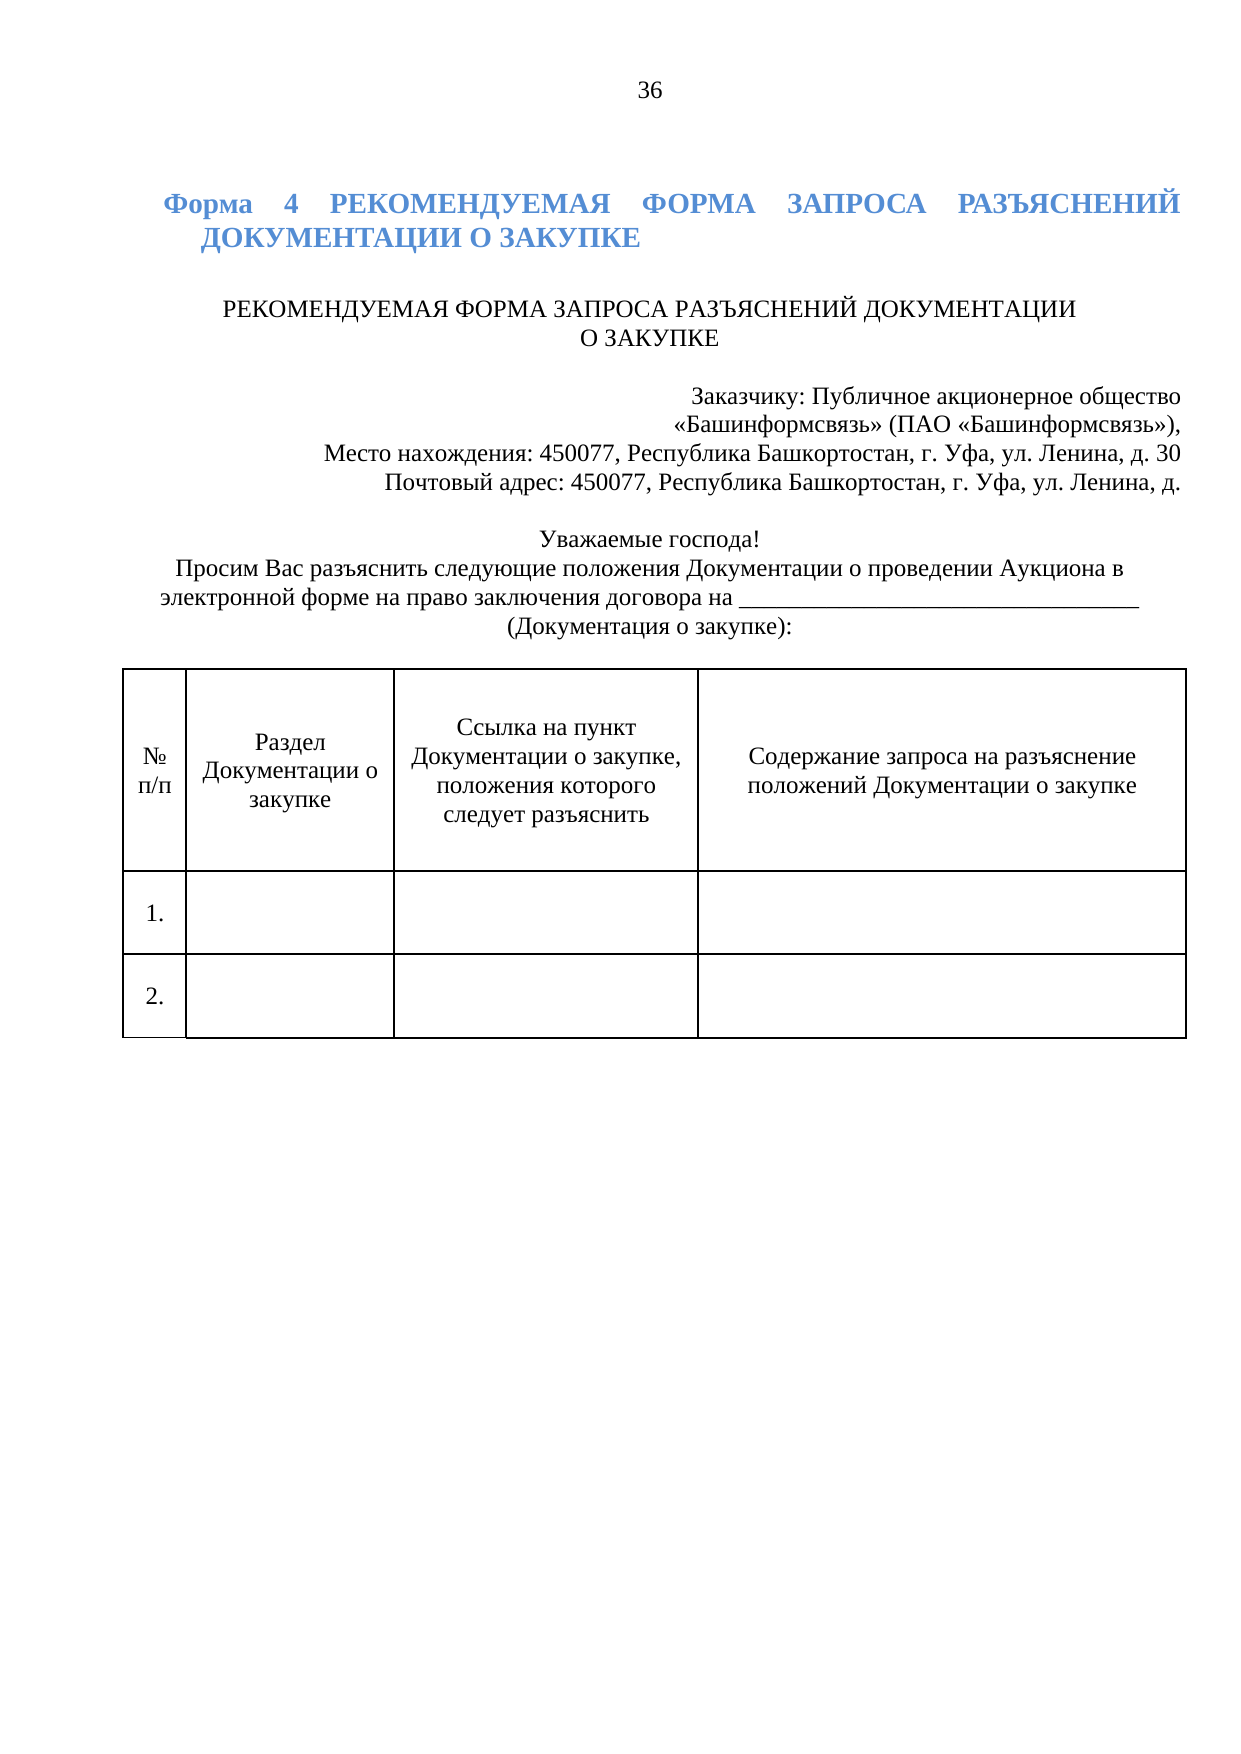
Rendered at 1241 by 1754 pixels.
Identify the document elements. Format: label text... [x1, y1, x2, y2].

text Форма 4 РЕКОМЕНДУЕМАЯ ФОРМА ЗАПРОСА РАЗЪЯСНЕНИЙ ДОКУМЕНТАЦИИ О ЗАКУПКЕ [163, 186, 1181, 253]
text Заказчику: Публичное акционерное общество [118, 381, 1181, 409]
table_cell [187, 872, 393, 953]
text РЕКОМЕНДУЕМАЯ ФОРМА ЗАПРОСА РАЗЪЯСНЕНИЙ ДОКУМЕНТАЦИИ [118, 294, 1181, 323]
text Место нахождения: 450077, Республика Башкортостан, г. Уфа, ул. Ленина, д. 30 [118, 438, 1181, 467]
table_cell 1. [124, 872, 185, 953]
text «Башинформсвязь» (ПАО «Башинформсвязь»), [118, 409, 1181, 438]
table_header Содержание запроса на разъяснение положений Документации о закупке [699, 670, 1185, 870]
table_header Ссылка на пункт Документации о закупке, положения которого следует разъяснить [395, 670, 697, 870]
text Уважаемые господа! [118, 524, 1181, 553]
text О ЗАКУПКЕ [118, 323, 1181, 352]
table_header № п/п [124, 670, 185, 870]
table_header Раздел Документации о закупке [187, 670, 393, 870]
table_cell 2. [124, 955, 185, 1037]
table_cell [699, 955, 1185, 1037]
table_cell [187, 955, 393, 1037]
text Просим Вас разъяснить следующие положения Документации о проведении Аукциона в электронной форме на право заключения договора на ________________________________ (Документация о закупке): [118, 553, 1181, 639]
table_cell [395, 872, 697, 953]
table_cell [699, 872, 1185, 953]
text Почтовый адрес: 450077, Республика Башкортостан, г. Уфа, ул. Ленина, д. [118, 467, 1181, 496]
table_cell [395, 955, 697, 1037]
